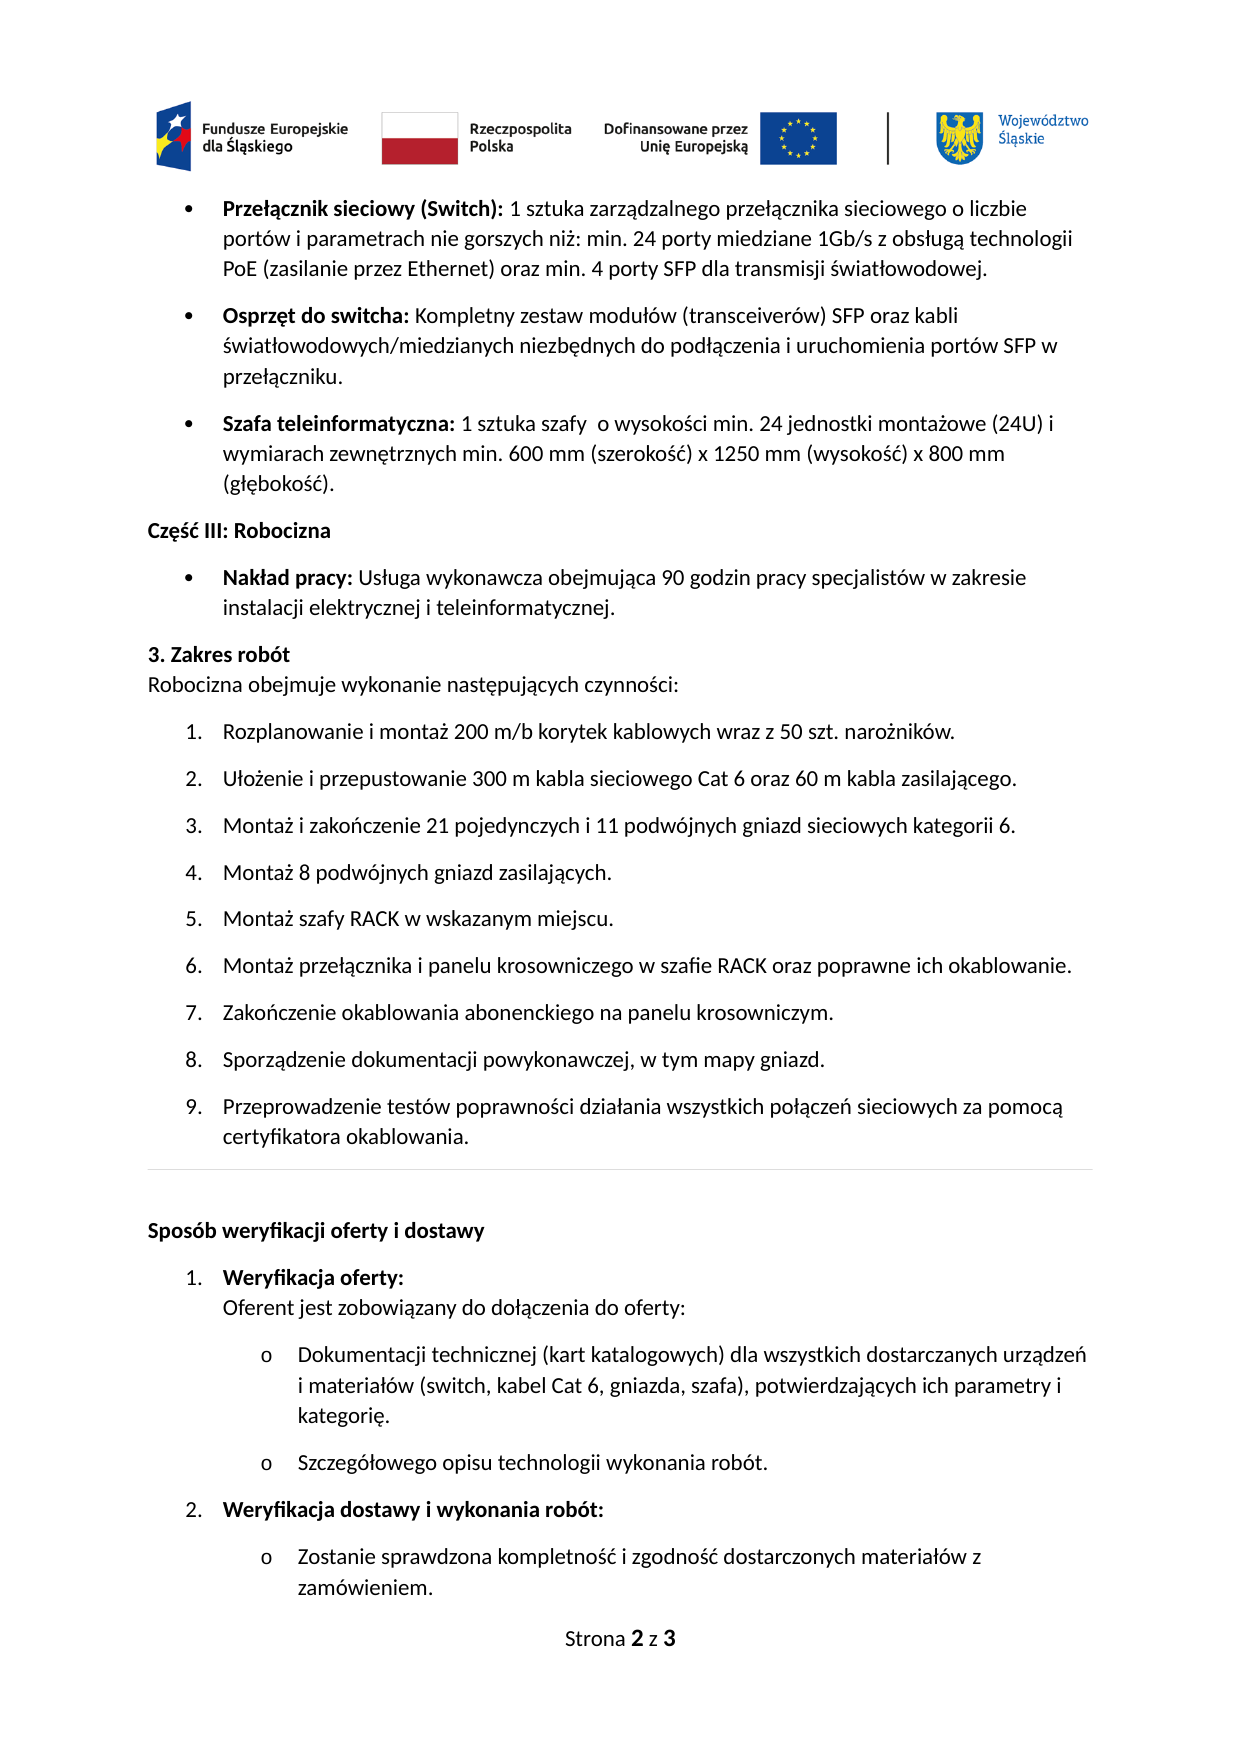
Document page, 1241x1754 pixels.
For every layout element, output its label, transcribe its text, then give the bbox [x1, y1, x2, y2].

text Sposób weryfikacji oferty i dostawy [148, 1216, 1093, 1244]
list Przełącznik sieciowy (Switch): 1 sztuka zarządzalnego przełącznika sieciowego o liczbie portów i parametrach nie gorszych niż: min. 24 porty miedziane 1Gb/s z obsługą technologii PoE (zasilanie przez Ethernet) oraz min. 4 porty SFP dla transmisji światłowodowej. [185, 195, 1093, 283]
list Rozplanowanie i montaż 200 m/b korytek kablowych wraz z 50 szt. narożników. [185, 717, 1093, 745]
list Montaż szafy RACK w wskazanym miejscu. [185, 904, 1093, 933]
list Weryfikacja dostawy i wykonania robót: [185, 1495, 1093, 1523]
picture [147, 73, 1093, 195]
list Nakład pracy: Usługa wykonawcza obejmująca 90 godzin pracy specjalistów w zakresie instalacji elektrycznej i teleinformatycznej. [185, 563, 1093, 621]
list Szczegółowego opisu technologii wykonania robót. [260, 1448, 1093, 1476]
list Sporządzenie dokumentacji powykonawczej, w tym mapy gniazd. [185, 1045, 1093, 1073]
list Szafa teleinformatyczna: 1 sztuka szafy o wysokości min. 24 jednostki montażowe (24U) i wymiarach zewnętrznych min. 600 mm (szerokość) x 1250 mm (wysokość) x 800 mm (głębokość). [185, 409, 1093, 497]
list Osprzęt do switcha: Kompletny zestaw modułów (transceiverów) SFP oraz kabli światłowodowych/miedzianych niezbędnych do podłączenia i uruchomienia portów SFP w przełączniku. [185, 301, 1093, 390]
list Dokumentacji technicznej (kart katalogowych) dla wszystkich dostarczanych urządzeń i materiałów (switch, kabel Cat 6, gniazda, szafa), potwierdzających ich parametry i kategorię. [260, 1340, 1093, 1429]
text 3. Zakres robót Robocizna obejmuje wykonanie następujących czynności: [148, 640, 1093, 698]
list Montaż i zakończenie 21 pojedynczych i 11 podwójnych gniazd sieciowych kategorii 6. [185, 811, 1093, 839]
text Część III: Robocizna [148, 516, 1093, 544]
list Weryfikacja oferty: Oferent jest zobowiązany do dołączenia do oferty: [185, 1263, 1093, 1321]
list Zostanie sprawdzona kompletność i zgodność dostarczonych materiałów z zamówieniem. [260, 1542, 1093, 1601]
list Przeprowadzenie testów poprawności działania wszystkich połączeń sieciowych za pomocą certyfikatora okablowania. [185, 1092, 1093, 1150]
list Montaż przełącznika i panelu krosowniczego w szafie RACK oraz poprawne ich okablowanie. [185, 951, 1093, 979]
list Montaż 8 podwójnych gniazd zasilających. [185, 858, 1093, 886]
list Zakończenie okablowania abonenckiego na panelu krosowniczym. [185, 998, 1093, 1026]
list Ułożenie i przepustowanie 300 m kabla sieciowego Cat 6 oraz 60 m kabla zasilającego. [185, 764, 1093, 792]
